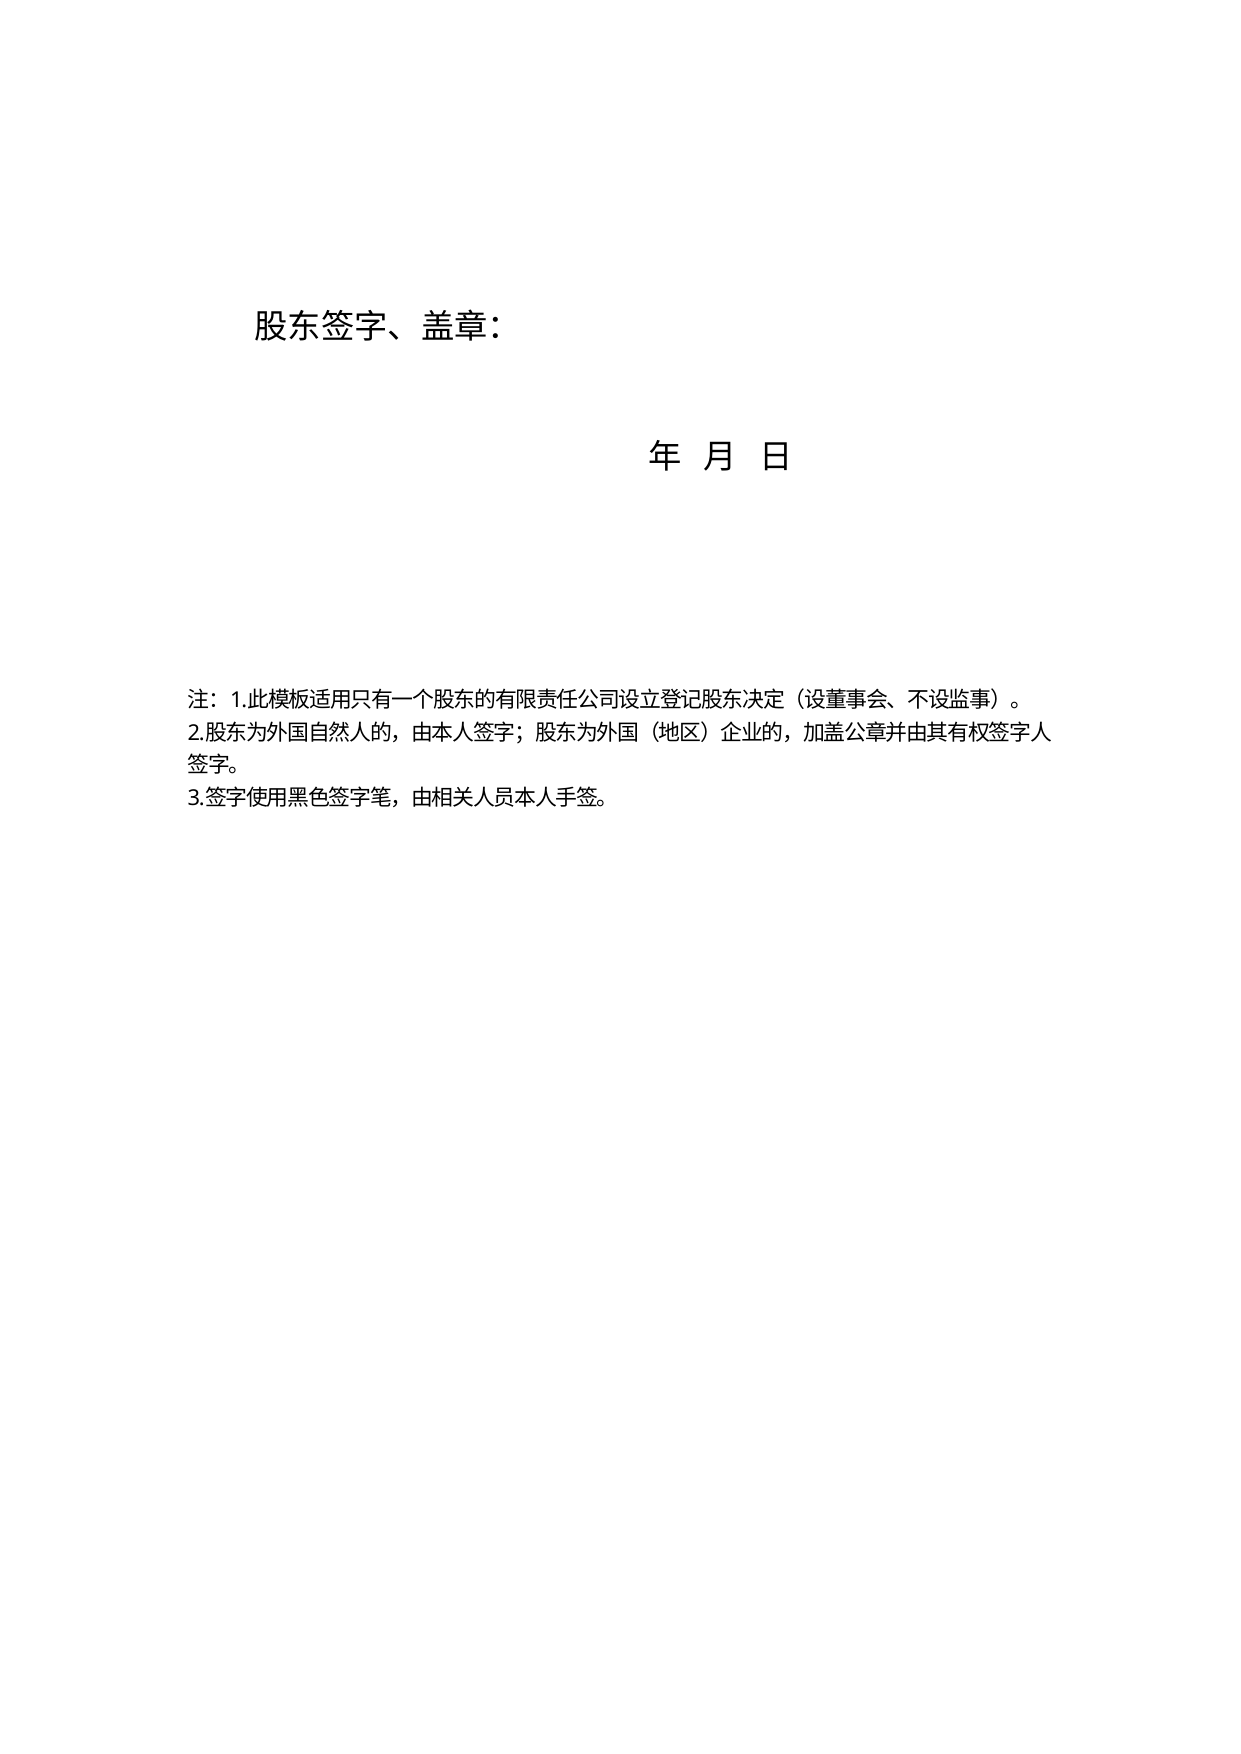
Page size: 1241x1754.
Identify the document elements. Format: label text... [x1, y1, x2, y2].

text 3.签字使用黑色签字笔，由相关人员本人手签。 [187, 779, 1053, 812]
text 年 月 日 [187, 422, 1053, 487]
text 2.股东为外国自然人的，由本人签字；股东为外国（地区）企业的，加盖公章并由其有权签字人签字。 [187, 714, 1053, 779]
text 股东签字、盖章： [187, 292, 1053, 357]
text 注：1.此模板适用只有一个股东的有限责任公司设立登记股东决定（设董事会、不设监事）。 [187, 682, 1053, 714]
